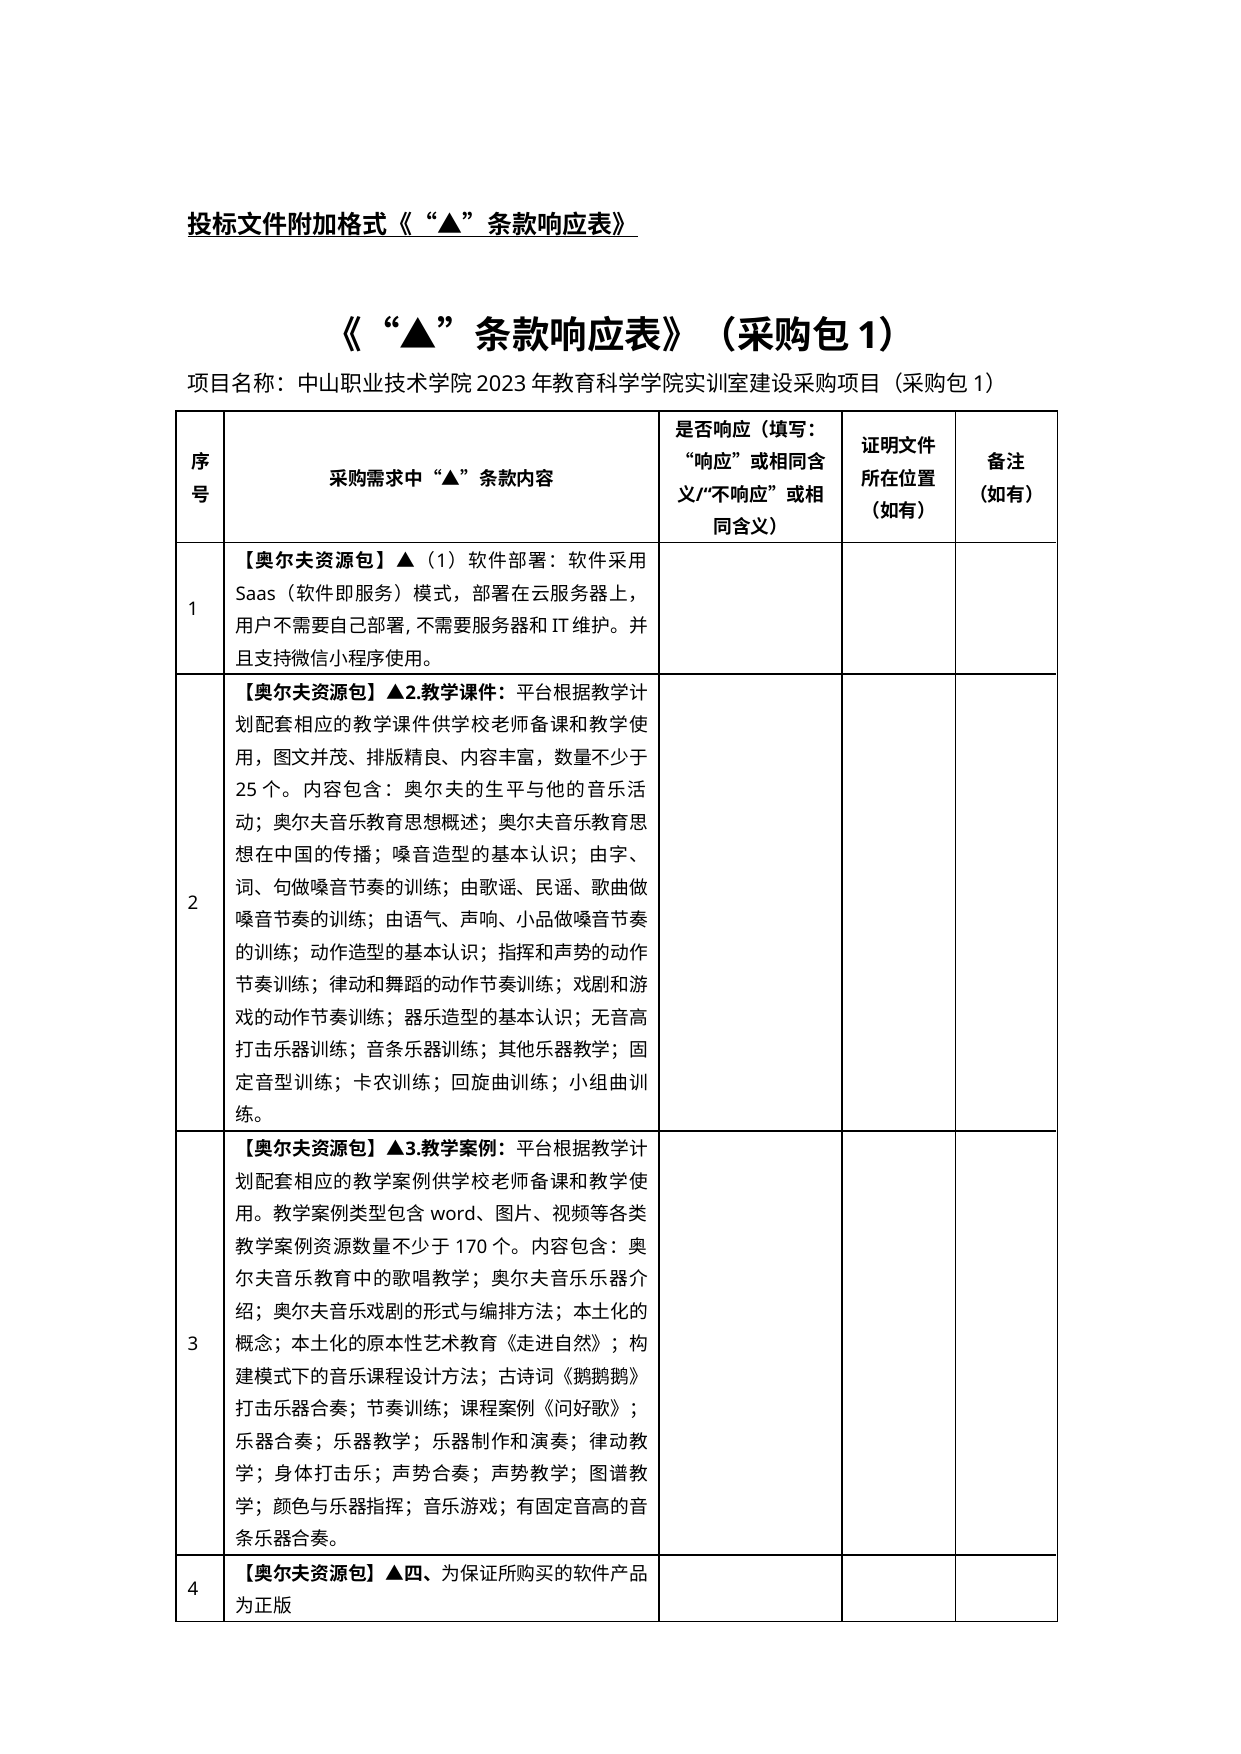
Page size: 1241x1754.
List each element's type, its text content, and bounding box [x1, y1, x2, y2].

table_cell 4 [177, 1556, 223, 1621]
table_header 证明文件所在位置（如有） [843, 412, 955, 542]
table_cell [843, 675, 955, 1130]
table_cell [843, 543, 955, 673]
text 投标文件附加格式《“▲”条款响应表》 [187, 190, 1053, 255]
table_cell 2 [177, 675, 223, 1130]
table_cell [660, 1132, 841, 1554]
table_header 采购需求中“▲”条款内容 [225, 412, 658, 542]
table_header 是否响应（填写：“响应”或相同含义/“不响应”或相同含义） [660, 412, 841, 542]
table_cell [956, 1554, 1057, 1621]
table_cell [956, 542, 1057, 673]
table_cell 1 [177, 543, 223, 673]
table_cell 【奥尔夫资源包】▲四、为保证所购买的软件产品为正版 [225, 1556, 658, 1621]
table_cell 【奥尔夫资源包】▲3.教学案例：平台根据教学计划配套相应的教学案例供学校老师备课和教学使用。教学案例类型包含word、图片、视频等各类教学案例资源数量不少于170个。内容包含：奥尔夫音乐教育中的歌唱教学；奥尔夫音乐乐器介绍；奥尔夫音乐戏剧的形式与编排方法；本土化的概念；本土化的原本性艺术教育《走进自然》；构建模式下的音乐课程设计方法；古诗词《鹅鹅鹅》打击乐器合奏；节奏训练；课程案例《问好歌》；乐器合奏；乐器教学；乐器制作和演奏；律动教学；身体打击乐；声势合奏；声势教学；图谱教学；颜色与乐器指挥；音乐游戏；有固定音高的音条乐器合奏。 [225, 1132, 658, 1554]
text 项目名称：中山职业技术学院2023年教育科学学院实训室建设采购项目（采购包1） [187, 365, 1053, 398]
text 《“▲”条款响应表》（采购包1） [187, 300, 1053, 365]
table_cell 3 [177, 1132, 223, 1554]
table_cell 【奥尔夫资源包】▲2.教学课件：平台根据教学计划配套相应的教学课件供学校老师备课和教学使用，图文并茂、排版精良、内容丰富，数量不少于25个。内容包含：奥尔夫的生平与他的音乐活动；奥尔夫音乐教育思想概述；奥尔夫音乐教育思想在中国的传播；嗓音造型的基本认识；由字、词、句做嗓音节奏的训练；由歌谣、民谣、歌曲做嗓音节奏的训练；由语气、声响、小品做嗓音节奏的训练；动作造型的基本认识；指挥和声势的动作节奏训练；律动和舞蹈的动作节奏训练；戏剧和游戏的动作节奏训练；器乐造型的基本认识；无音高打击乐器训练；音条乐器训练；其他乐器教学；固定音型训练；卡农训练；回旋曲训练；小组曲训练。 [225, 675, 658, 1130]
table_cell [843, 1556, 955, 1621]
table_cell [660, 543, 841, 673]
table_cell [956, 673, 1057, 1130]
table_header 备注 （如有） [956, 412, 1057, 542]
table_cell [956, 1130, 1057, 1554]
table_cell 【奥尔夫资源包】▲（1）软件部署：软件采用Saas（软件即服务）模式，部署在云服务器上，用户不需要自己部署, 不需要服务器和IT维护。并且支持微信小程序使用。 [225, 543, 658, 673]
table_cell [660, 1556, 841, 1621]
table_cell [660, 675, 841, 1130]
table_header 序号 [177, 412, 223, 542]
table_cell [843, 1132, 955, 1554]
